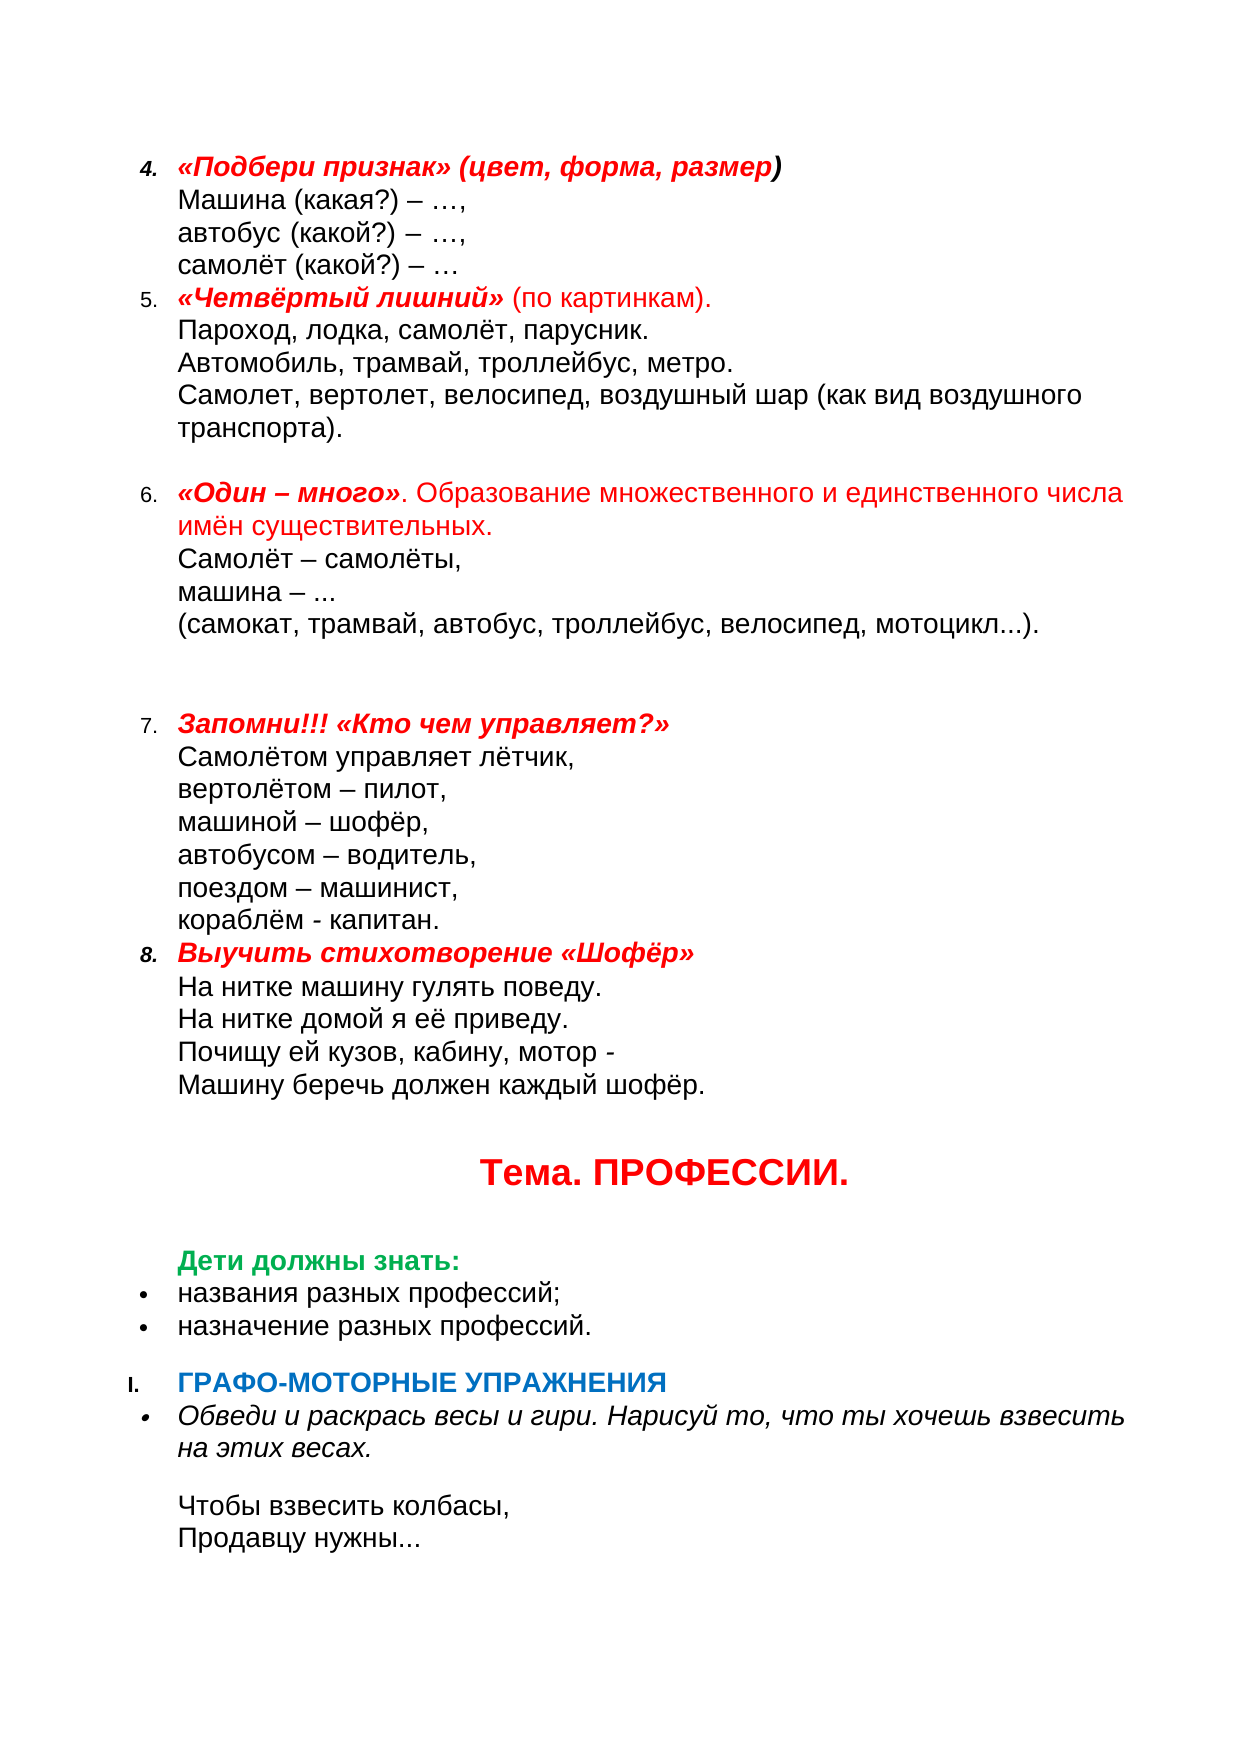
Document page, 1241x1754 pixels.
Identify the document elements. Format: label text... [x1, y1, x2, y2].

subtitle Дети должны знать: [177, 1244, 1223, 1276]
subtitle ГРАФО-МОТОРНЫЕ УПРАЖНЕНИЯ [127, 1366, 1223, 1399]
text Машина (какая?) – …, автобус (какой?) – …, самолёт (какой?) – … [177, 183, 467, 281]
text Чтобы взвесить колбасы, Продавцу нужны... [177, 1488, 512, 1553]
subtitle Тема. ПРОФЕССИИ. [331, 1150, 998, 1193]
list назначение разных профессий. [140, 1309, 1223, 1341]
list «Четвёртый лишний» (по картинкам). Пароход, лодка, самолёт, парусник. Автомобиль, трамвай, троллейбус, метро. [140, 281, 734, 378]
text машиной – шофёр, автобусом – водитель, поездом – машинист, кораблём - капитан. [177, 805, 479, 936]
text (самокат, трамвай, автобус, троллейбус, велосипед, мотоцикл...). [177, 608, 1223, 640]
subtitle «Подбери признак» (цвет, форма, размер) [140, 150, 1223, 182]
text Самолёт – самолёты, машина – ... [177, 542, 464, 607]
list Запомни!!! «Кто чем управляет?» Самолётом управляет лётчик, вертолётом – пилот, [140, 707, 670, 805]
text Самолет, вертолет, велосипед, воздушный шар (как вид воздушного транспорта). [177, 378, 1084, 443]
list «Один – много». Образование множественного и единственного числа имён существительных. [140, 476, 1124, 541]
subtitle Выучить стихотворение «Шофёр» [140, 936, 1223, 968]
list названия разных профессий; [140, 1276, 1223, 1309]
text На нитке машину гулять поведу. На нитке домой я её приведу. [177, 969, 604, 1034]
list Обведи и раскрась весы и гири. Нарисуй то, что ты хочешь взвесить на этих весах. [140, 1399, 1126, 1463]
text Машину беречь должен каждый шофёр. [177, 1068, 1223, 1100]
text Почищу ей кузов, кабину, мотор - [177, 1035, 1223, 1067]
